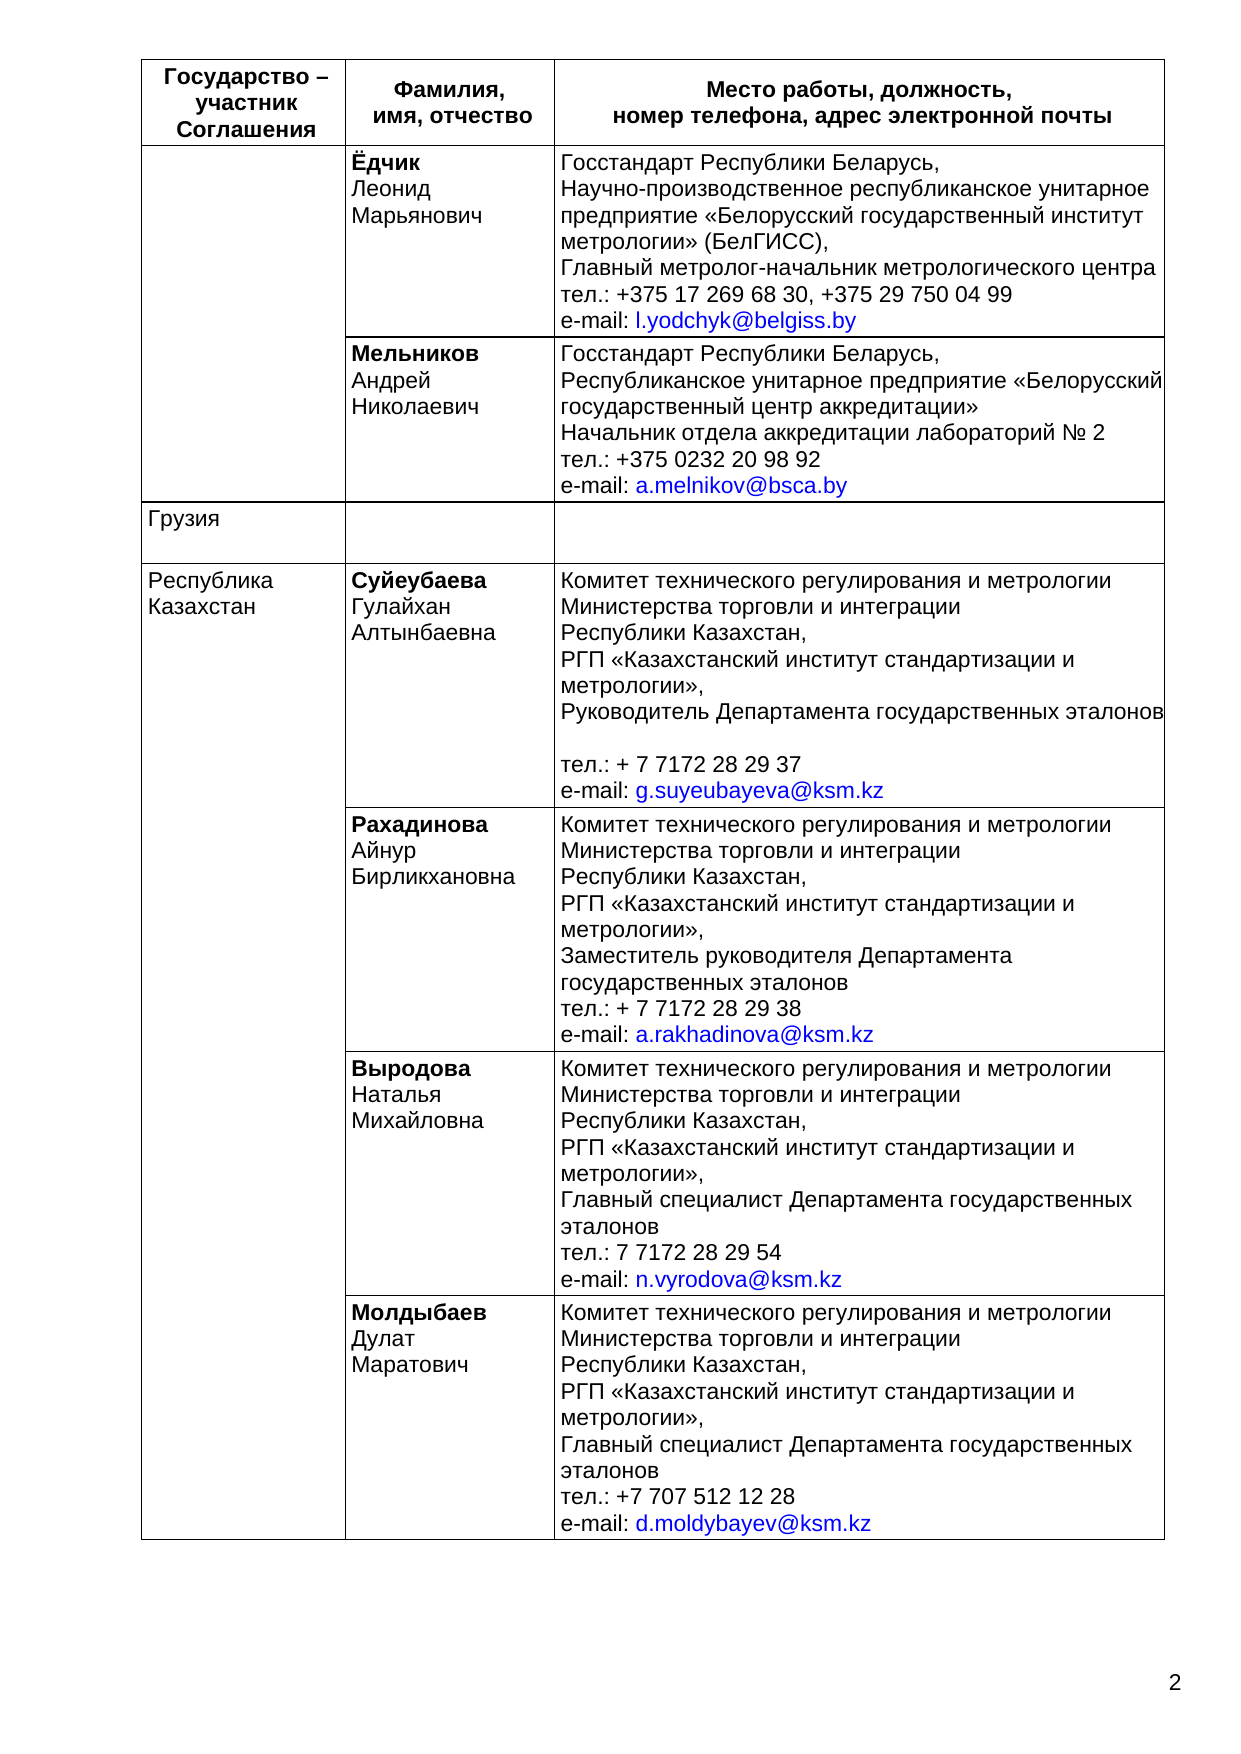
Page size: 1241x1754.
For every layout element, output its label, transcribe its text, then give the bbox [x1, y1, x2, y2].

table_cell Выродова Наталья Михайловна [346, 1052, 554, 1295]
table_cell Комитет технического регулирования и метрологии Министерства торговли и интеграции Республики Казахстан, РГП «Казахстанский институт стандартизации и метрологии», Главный специалист Департамента государственных эталонов тел.: 7 7172 28 29 54 e-mail: n.vyrodova@ksm.kz [555, 1052, 1164, 1295]
table_cell Молдыбаев Дулат Маратович [346, 1296, 554, 1539]
table_cell Рахадинова Айнур Бирликхановна [346, 808, 554, 1051]
table_cell [346, 503, 554, 563]
table_cell Госстандарт Республики Беларусь, Научно-производственное республиканское унитарное предприятие «Белорусский государственный институт метрологии» (БелГИСС), Главный метролог-начальник метрологического центра тел.: +375 17 269 68 30, +375 29 750 04 99 e-mail: l.yodchyk@belgiss.by [555, 146, 1164, 336]
table_cell Комитет технического регулирования и метрологии Министерства торговли и интеграции Республики Казахстан, РГП «Казахстанский институт стандартизации и метрологии», Заместитель руководителя Департамента государственных эталонов тел.: + 7 7172 28 29 38 e-mail: a.rakhadinova@ksm.kz [555, 808, 1164, 1051]
table_cell Ёдчик Леонид Марьянович [346, 146, 554, 336]
table_cell Госстандарт Республики Беларусь, Республиканское унитарное предприятие «Белорусский государственный центр аккредитации» Начальник отдела аккредитации лабораторий № 2 тел.: +375 0232 20 98 92 e-mail: a.melnikov@bsca.by [555, 338, 1164, 501]
table_cell Комитет технического регулирования и метрологии Министерства торговли и интеграции Республики Казахстан, РГП «Казахстанский институт стандартизации и метрологии», Главный специалист Департамента государственных эталонов тел.: +7 707 512 12 28 e-mail: d.moldybayev@ksm.kz [555, 1296, 1164, 1539]
table_cell Грузия [142, 503, 345, 563]
table_header Место работы, должность, номер телефона, адрес электронной почты [555, 60, 1164, 145]
table_cell Республика Казахстан [142, 564, 345, 1539]
table_header Фамилия, имя, отчество [346, 60, 554, 145]
table_cell Суйеубаева Гулайхан Алтынбаевна [346, 564, 554, 807]
table_cell Комитет технического регулирования и метрологии Министерства торговли и интеграции Республики Казахстан, РГП «Казахстанский институт стандартизации и метрологии», Руководитель Департамента государственных эталонов тел.: + 7 7172 28 29 37 е-mail: g.suyeubayeva@ksm.kz [555, 564, 1164, 807]
table_header Государство – участник Соглашения [142, 60, 345, 145]
table_cell Мельников Андрей Николаевич [346, 338, 554, 501]
table_cell [555, 503, 1164, 563]
